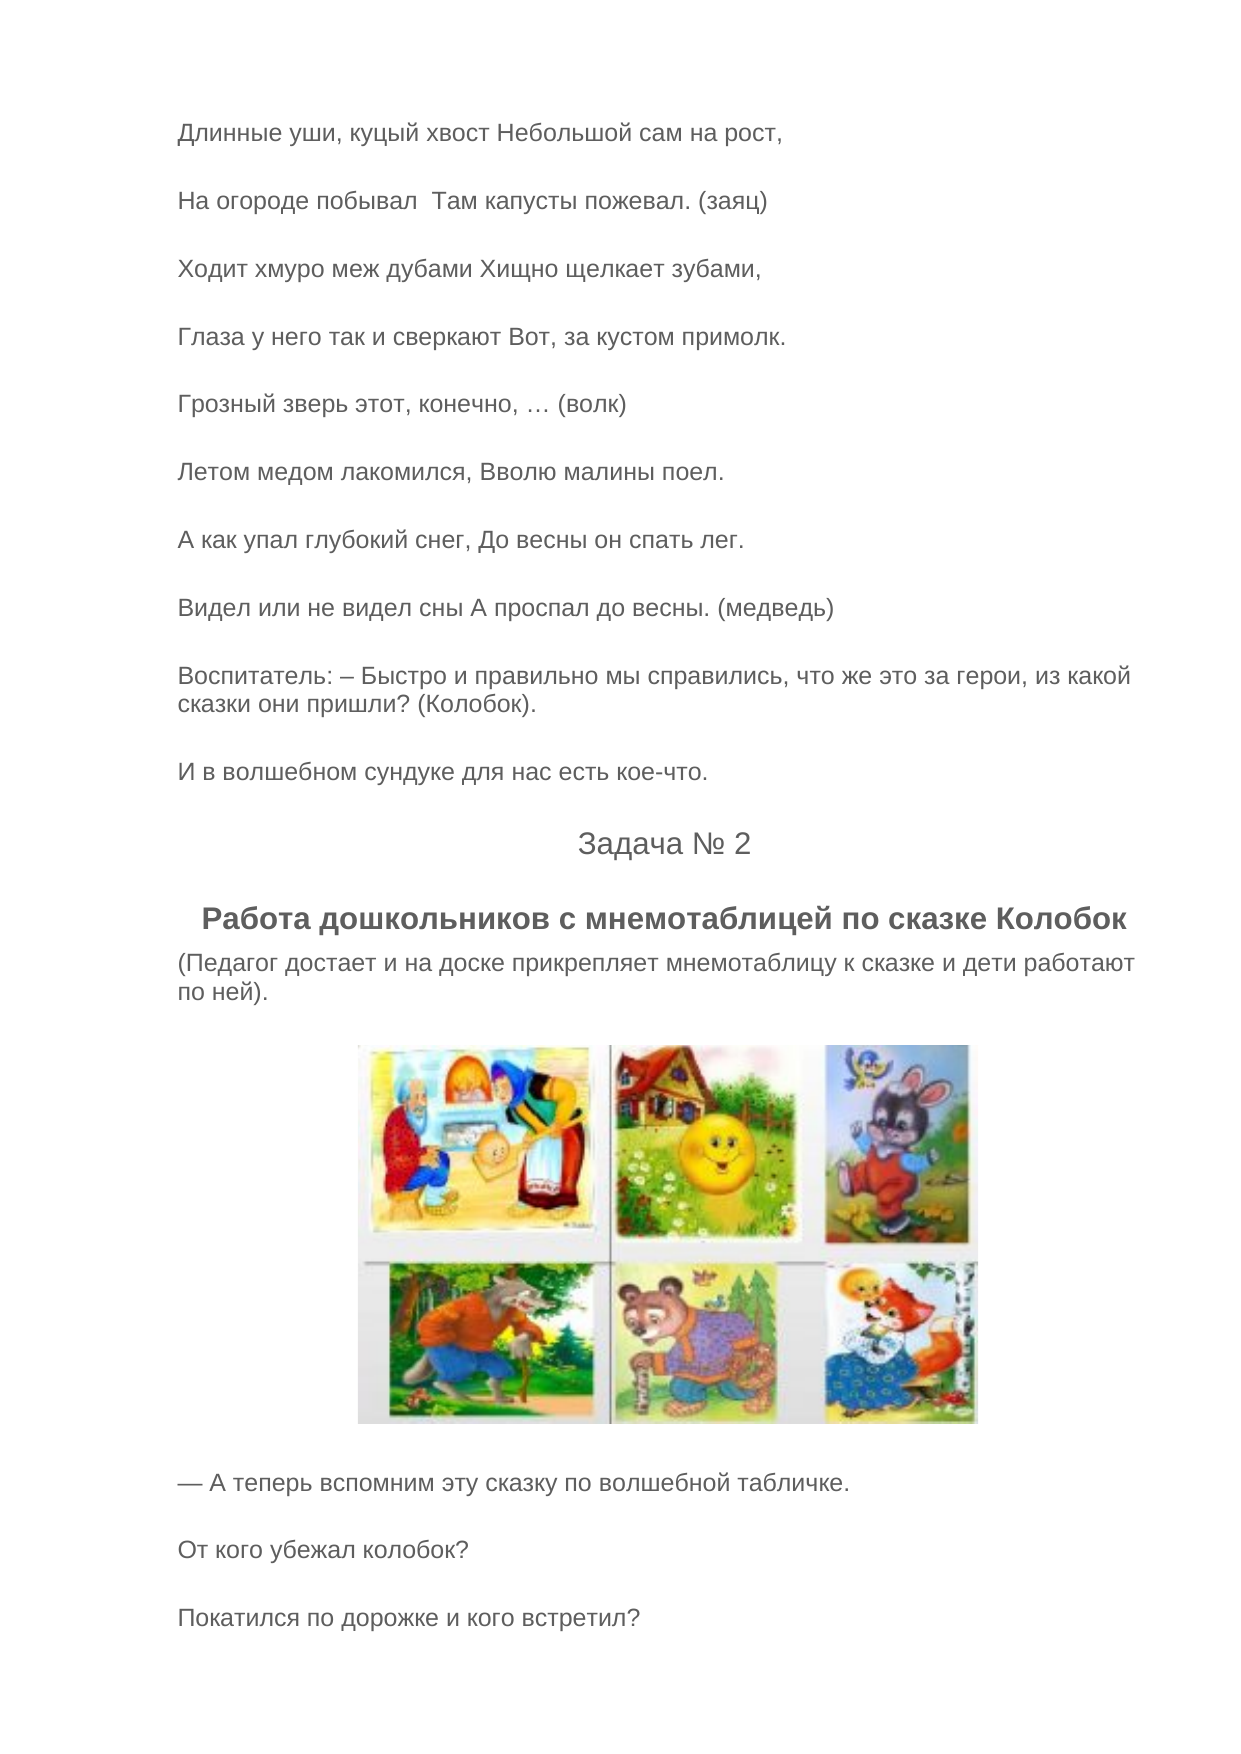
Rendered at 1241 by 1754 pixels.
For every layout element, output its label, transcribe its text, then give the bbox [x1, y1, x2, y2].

text Воспитатель: – Быстро и правильно мы справились, что же это за герои, из какой сказки они пришли? (Колобок). [177, 661, 1152, 718]
text Видел или не видел сны А проспал до весны. (медведь) [177, 593, 1152, 622]
text На огороде побывал Там капусты пожевал. (заяц) [177, 186, 1152, 215]
text Глаза у него так и сверкают Вот, за кустом примолк. [177, 322, 1152, 350]
text Задача № 2 [177, 825, 1152, 861]
text От кого убежал колобок? [177, 1535, 1152, 1564]
picture [357, 1045, 979, 1424]
text (Педагог достает и на доске прикрепляет мнемотаблицу к сказке и дети работают по ней). [177, 948, 1152, 1006]
text А как упал глубокий снег, До весны он спать лег. [177, 525, 1152, 554]
text Длинные уши, куцый хвост Небольшой сам на рост, [177, 118, 1152, 147]
text Летом медом лакомился, Вволю малины поел. [177, 457, 1152, 486]
text Ходит хмуро меж дубами Хищно щелкает зубами, [177, 254, 1152, 282]
text И в волшебном сундуке для нас есть кое-что. [177, 757, 1152, 786]
text Работа дошкольников с мнемотаблицей по сказке Колобок [177, 900, 1152, 936]
text Грозный зверь этот, конечно, … (волк) [177, 389, 1152, 418]
text — А теперь вспомним эту сказку по волшебной табличке. [177, 1467, 1152, 1496]
text Покатился по дорожке и кого встретил? [177, 1603, 1152, 1632]
